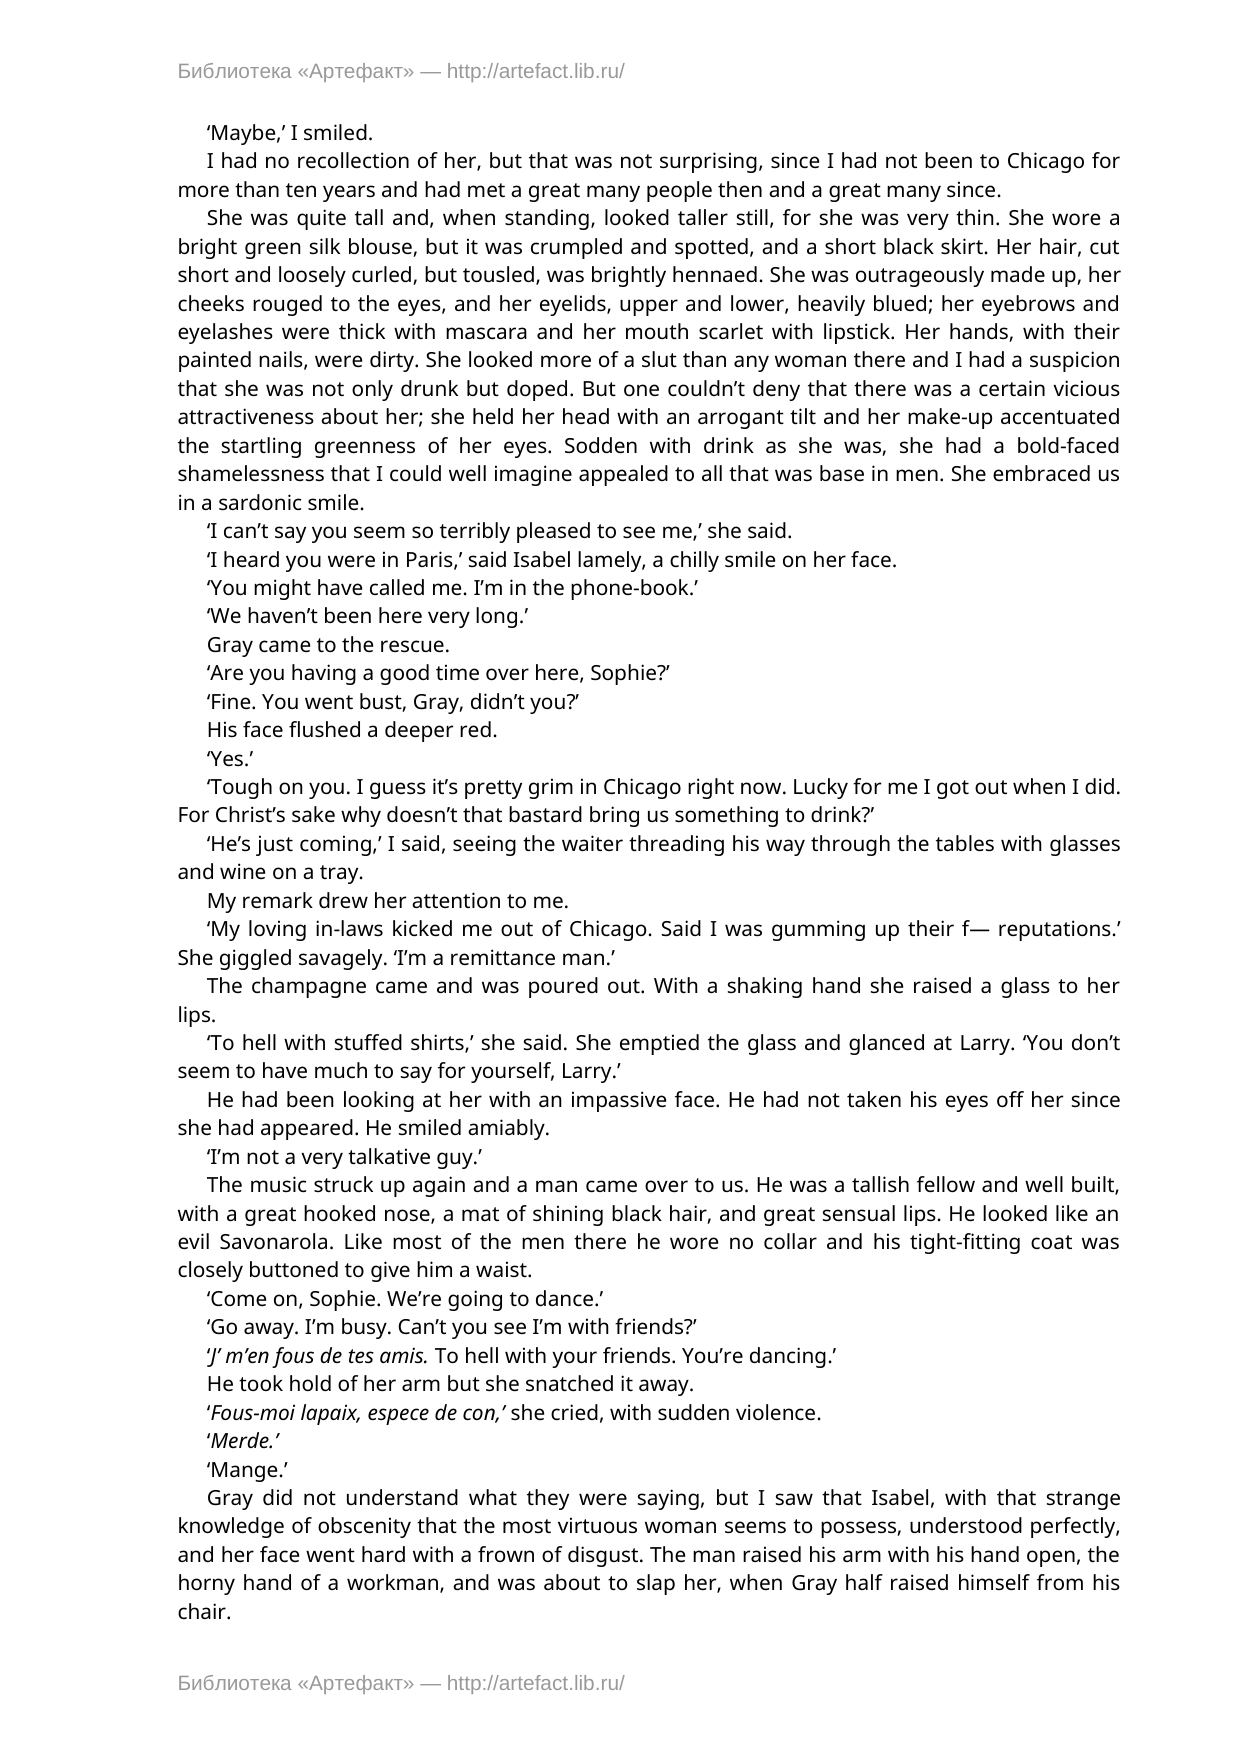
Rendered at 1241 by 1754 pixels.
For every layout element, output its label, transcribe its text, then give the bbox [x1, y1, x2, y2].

text He had been looking at her with an impassive face. He had not taken his eyes off her since she had appeared. He smiled amiably. [177, 1085, 1122, 1142]
text ‘My loving in-laws kicked me out of Chicago. Said I was gumming up their f— reputations.’ She giggled savagely. ‘I’m a remittance man.’ [177, 914, 1122, 971]
text ‘Yes.’ [177, 744, 1122, 772]
text ‘Are you having a good time over here, Sophie?’ [177, 658, 1122, 687]
text ‘Fine. You went bust, Gray, didn’t you?’ [177, 687, 1122, 715]
text His face flushed a deeper red. [177, 715, 1122, 744]
text ‘I’m not a very talkative guy.’ [177, 1142, 1122, 1170]
text ‘Merde.’ [177, 1426, 1122, 1455]
text ‘Tough on you. I guess it’s pretty grim in Chicago right now. Lucky for me I got out when I did. For Christ’s sake why doesn’t that bastard bring us something to drink?’ [177, 772, 1122, 829]
text Gray came to the rescue. [177, 630, 1122, 658]
text ‘I heard you were in Paris,’ said Isabel lamely, a chilly smile on her face. [177, 545, 1122, 573]
text She was quite tall and, when standing, looked taller still, for she was very thin. She wore a bright green silk blouse, but it was crumpled and spotted, and a short black skirt. Her hair, cut short and loosely curled, but tousled, was brightly hennaed. She was outrageously made up, her cheeks rouged to the eyes, and her eyelids, upper and lower, heavily blued; her eyebrows and eyelashes were thick with mascara and her mouth scarlet with lipstick. Her hands, with their painted nails, were dirty. She looked more of a slut than any woman there and I had a suspicion that she was not only drunk but doped. But one couldn’t deny that there was a certain vicious attractiveness about her; she held her head with an arrogant tilt and her make-up accentuated the startling greenness of her eyes. Sodden with drink as she was, she had a bold-faced shamelessness that I could well imagine appealed to all that was base in men. She embraced us in a sardonic smile. [177, 203, 1122, 516]
text ‘Fous-moi lapaix, espece de con,’ she cried, with sudden violence. [177, 1398, 1122, 1426]
text ‘I can’t say you seem so terribly pleased to see me,’ she said. [177, 516, 1122, 545]
text ‘Go away. I’m busy. Can’t you see I’m with friends?’ [177, 1312, 1122, 1341]
text The music struck up again and a man came over to us. He was a tallish fellow and well built, with a great hooked nose, a mat of shining black hair, and great sensual lips. He looked like an evil Savonarola. Like most of the men there he wore no collar and his tight-fitting coat was closely buttoned to give him a waist. [177, 1170, 1122, 1284]
text ‘J’ m’en fous de tes amis. To hell with your friends. You’re dancing.’ [177, 1341, 1122, 1369]
text ‘You might have called me. I’m in the phone-book.’ [177, 573, 1122, 602]
text My remark drew her attention to me. [177, 886, 1122, 914]
text ‘To hell with stuffed shirts,’ she said. She emptied the glass and glanced at Larry. ‘You don’t seem to have much to say for yourself, Larry.’ [177, 1028, 1122, 1085]
text He took hold of her arm but she snatched it away. [177, 1369, 1122, 1398]
text ‘Mange.’ [177, 1455, 1122, 1483]
text ‘Maybe,’ I smiled. [177, 118, 1122, 147]
text ‘We haven’t been here very long.’ [177, 602, 1122, 630]
text Gray did not understand what they were saying, but I saw that Isabel, with that strange knowledge of obscenity that the most virtuous woman seems to possess, understood perfectly, and her face went hard with a frown of disgust. The man raised his arm with his hand open, the horny hand of a workman, and was about to slap her, when Gray half raised himself from his chair. [177, 1483, 1122, 1625]
text I had no recollection of her, but that was not surprising, since I had not been to Chicago for more than ten years and had met a great many people then and a great many since. [177, 147, 1122, 203]
text ‘Come on, Sophie. We’re going to dance.’ [177, 1284, 1122, 1312]
text The champagne came and was poured out. With a shaking hand she raised a glass to her lips. [177, 971, 1122, 1028]
text ‘He’s just coming,’ I said, seeing the waiter threading his way through the tables with glasses and wine on a tray. [177, 829, 1122, 886]
